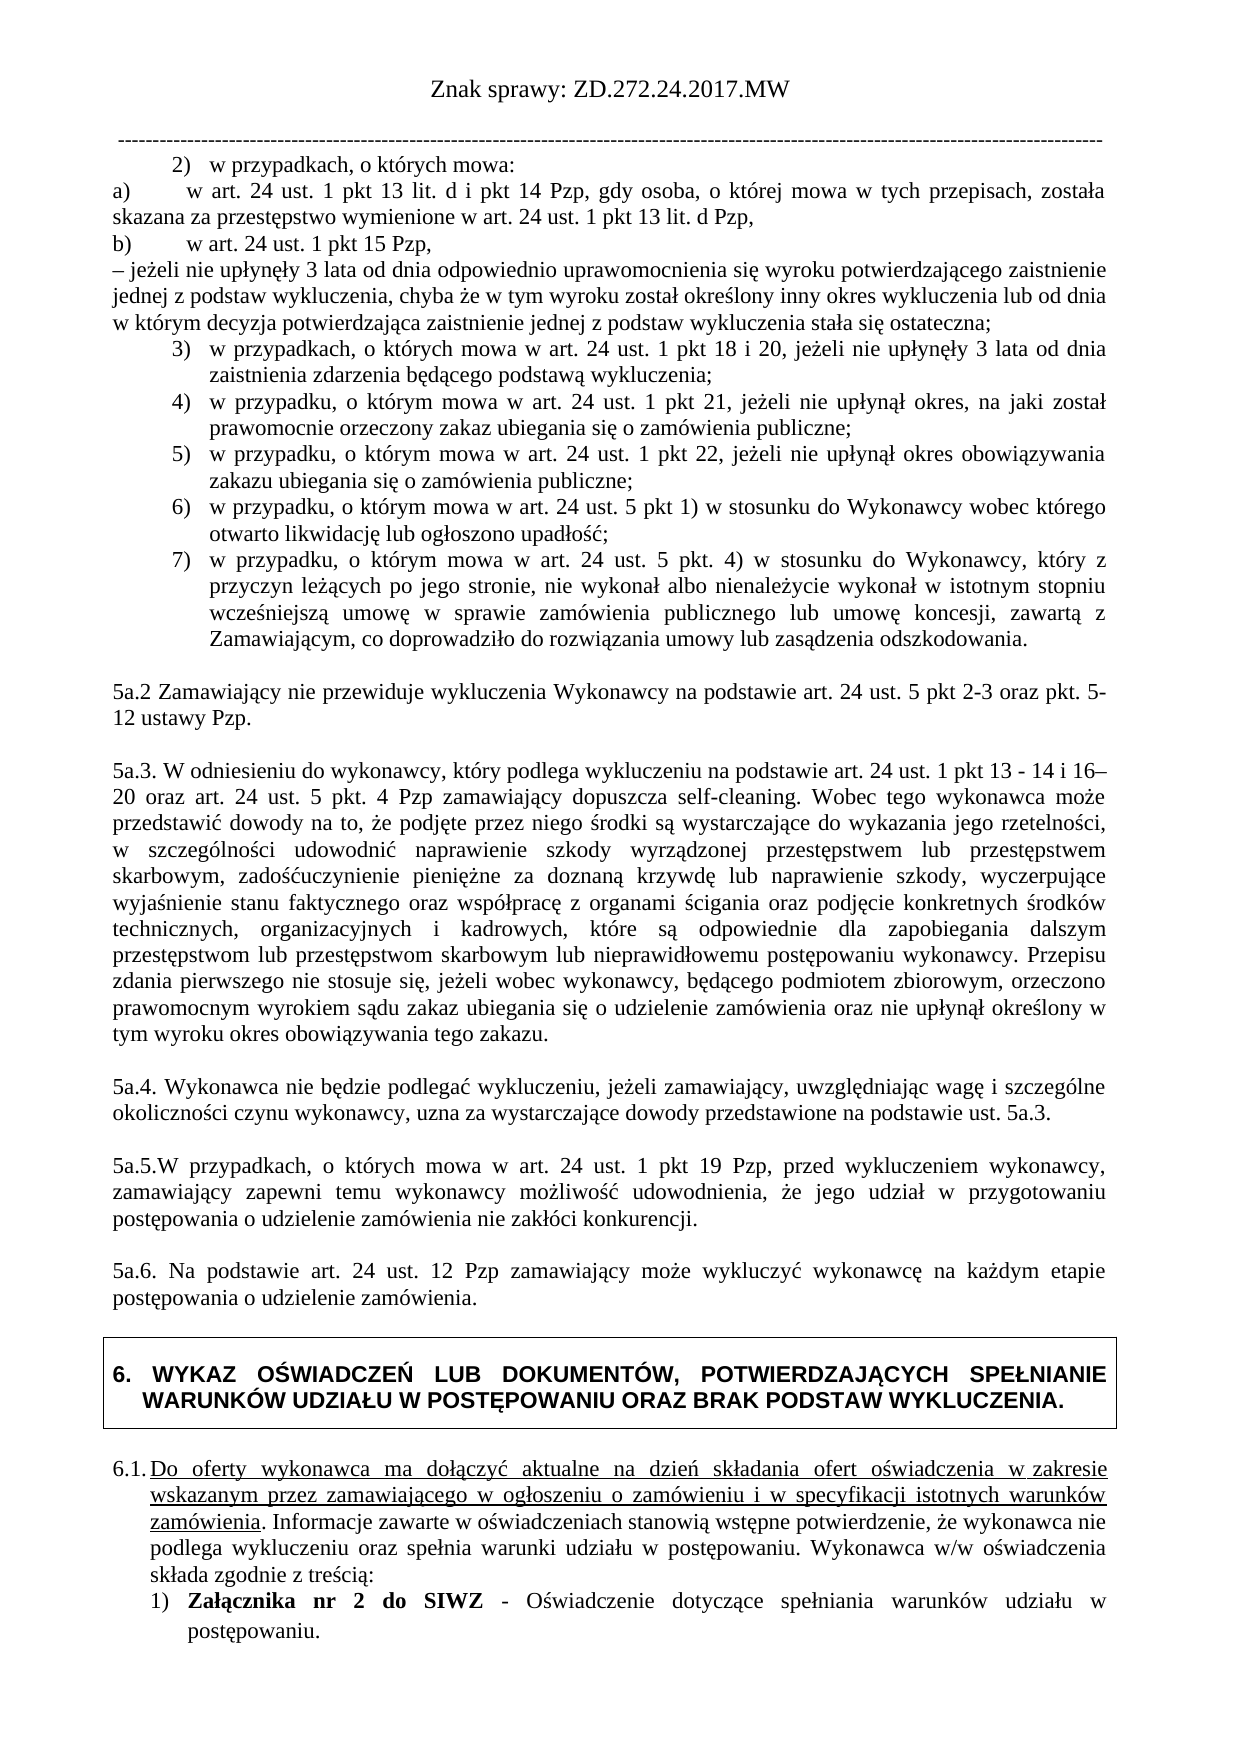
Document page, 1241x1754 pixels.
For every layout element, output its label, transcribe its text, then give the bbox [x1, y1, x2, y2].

list w przypadku, o którym mowa w art. 24 ust. 5 pkt. 4) w stosunku do Wykonawcy, który z przyczyn leżących po jego stronie, nie wykonał albo nienależycie wykonał w istotnym stopniu wcześniejszą umowę w sprawie zamówienia publicznego lub umowę koncesji, zawartą z Zamawiającym, co doprowadziło do rozwiązania umowy lub zasądzenia odszkodowania. [172, 546, 1107, 651]
list w przypadku, o którym mowa w art. 24 ust. 1 pkt 21, jeżeli nie upłynął okres, na jaki został prawomocnie orzeczony zakaz ubiegania się o zamówienia publiczne; [172, 388, 1107, 441]
text b) w art. 24 ust. 1 pkt 15 Pzp, [112, 230, 1107, 256]
text – jeżeli nie upłynęły 3 lata od dnia odpowiednio uprawomocnienia się wyroku potwierdzającego zaistnienie jednej z podstaw wykluczenia, chyba że w tym wyroku został określony inny okres wykluczenia lub od dnia w którym decyzja potwierdzająca zaistnienie jednej z podstaw wykluczenia stała się ostateczna; [112, 256, 1107, 335]
list Załącznika nr 2 do SIWZ - Oświadczenie dotyczące spełniania warunków udziału w postępowaniu. [150, 1587, 1107, 1643]
list w przypadkach, o których mowa: [172, 151, 1107, 177]
list w przypadkach, o których mowa w art. 24 ust. 1 pkt 18 i 20, jeżeli nie upłynęły 3 lata od dnia zaistnienia zdarzenia będącego podstawą wykluczenia; [172, 335, 1107, 388]
text 5a.6. Na podstawie art. 24 ust. 12 Pzp zamawiający może wykluczyć wykonawcę na każdym etapie postępowania o udzielenie zamówienia. [112, 1257, 1107, 1310]
text 5a.5.W przypadkach, o których mowa w art. 24 ust. 1 pkt 19 Pzp, przed wykluczeniem wykonawcy, zamawiający zapewni temu wykonawcy możliwość udowodnienia, że jego udział w przygotowaniu postępowania o udzielenie zamówienia nie zakłóci konkurencji. [112, 1152, 1107, 1231]
list w przypadku, o którym mowa w art. 24 ust. 5 pkt 1) w stosunku do Wykonawcy wobec którego otwarto likwidację lub ogłoszono upadłość; [172, 493, 1107, 546]
text 5a.4. Wykonawca nie będzie podlegać wykluczeniu, jeżeli zamawiający, uwzględniając wagę i szczególne okoliczności czynu wykonawcy, uzna za wystarczające dowody przedstawione na podstawie ust. 5a.3. [112, 1073, 1107, 1126]
text a) w art. 24 ust. 1 pkt 13 lit. d i pkt 14 Pzp, gdy osoba, o której mowa w tych przepisach, została skazana za przestępstwo wymienione w art. 24 ust. 1 pkt 13 lit. d Pzp, [112, 177, 1107, 230]
list w przypadku, o którym mowa w art. 24 ust. 1 pkt 22, jeżeli nie upłynął okres obowiązywania zakazu ubiegania się o zamówienia publiczne; [172, 441, 1107, 493]
text 5a.3. W odniesieniu do wykonawcy, który podlega wykluczeniu na podstawie art. 24 ust. 1 pkt 13 - 14 i 16–20 oraz art. 24 ust. 5 pkt. 4 Pzp zamawiający dopuszcza self-cleaning. Wobec tego wykonawca może przedstawić dowody na to, że podjęte przez niego środki są wystarczające do wykazania jego rzetelności, w szczególności udowodnić naprawienie szkody wyrządzonej przestępstwem lub przestępstwem skarbowym, zadośćuczynienie pieniężne za doznaną krzywdę lub naprawienie szkody, wyczerpujące wyjaśnienie stanu faktycznego oraz współpracę z organami ścigania oraz podjęcie konkretnych środków technicznych, organizacyjnych i kadrowych, które są odpowiednie dla zapobiegania dalszym przestępstwom lub przestępstwom skarbowym lub nieprawidłowemu postępowaniu wykonawcy. Przepisu zdania pierwszego nie stosuje się, jeżeli wobec wykonawcy, będącego podmiotem zbiorowym, orzeczono prawomocnym wyrokiem sądu zakaz ubiegania się o udzielenie zamówienia oraz nie upłynął określony w tym wyroku okres obowiązywania tego zakazu. [112, 757, 1107, 1047]
list Do oferty wykonawca ma dołączyć aktualne na dzień składania ofert oświadczenia w zakresie wskazanym przez zamawiającego w ogłoszeniu o zamówieniu i w specyfikacji istotnych warunków zamówienia. Informacje zawarte w oświadczeniach stanowią wstępne potwierdzenie, że wykonawca nie podlega wykluczeniu oraz spełnia warunki udziału w postępowaniu. Wykonawca w/w oświadczenia składa zgodnie z treścią: [112, 1455, 1107, 1587]
text 5a.2 Zamawiający nie przewiduje wykluczenia Wykonawcy na podstawie art. 24 ust. 5 pkt 2-3 oraz pkt. 5-12 ustawy Pzp. [112, 678, 1107, 730]
subtitle 6. WYKAZ OŚWIADCZEŃ LUB DOKUMENTÓW, POTWIERDZAJĄCYCH SPEŁNIANIE WARUNKÓW UDZIAŁU W POSTĘPOWANIU ORAZ BRAK PODSTAW WYKLUCZENIA. [104, 1338, 1116, 1428]
